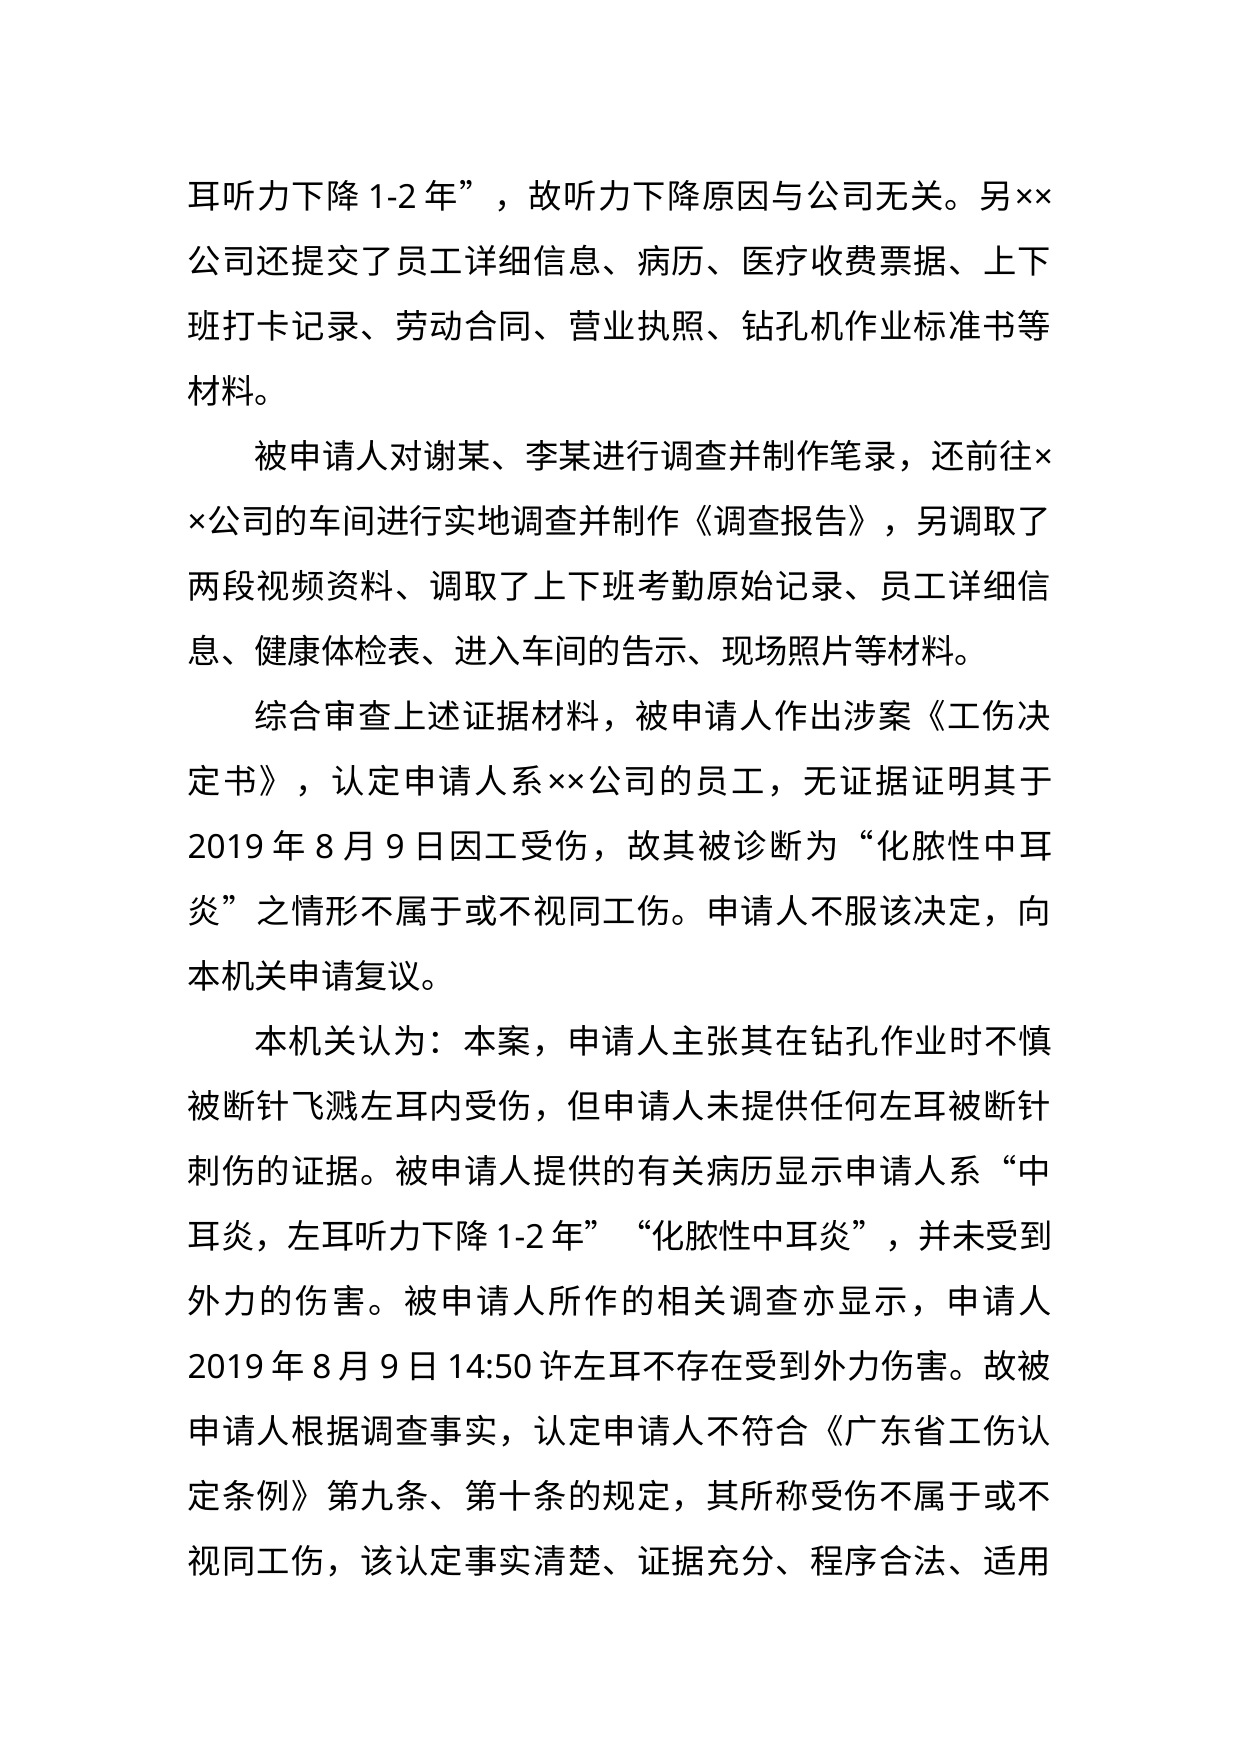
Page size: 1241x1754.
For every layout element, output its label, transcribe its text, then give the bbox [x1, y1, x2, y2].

text 被申请人对谢某、李某进行调查并制作笔录，还前往××公司的车间进行实地调查并制作《调查报告》，另调取了两段视频资料、调取了上下班考勤原始记录、员工详细信息、健康体检表、进入车间的告示、现场照片等材料。 [187, 422, 1053, 682]
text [187, 162, 1053, 422]
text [187, 1007, 1053, 1592]
text 综合审查上述证据材料，被申请人作出涉案《工伤决定书》，认定申请人系××公司的员工，无证据证明其于2019年8月9日因工受伤，故其被诊断为“化脓性中耳炎”之情形不属于或不视同工伤。申请人不服该决定，向本机关申请复议。 [187, 682, 1053, 1007]
